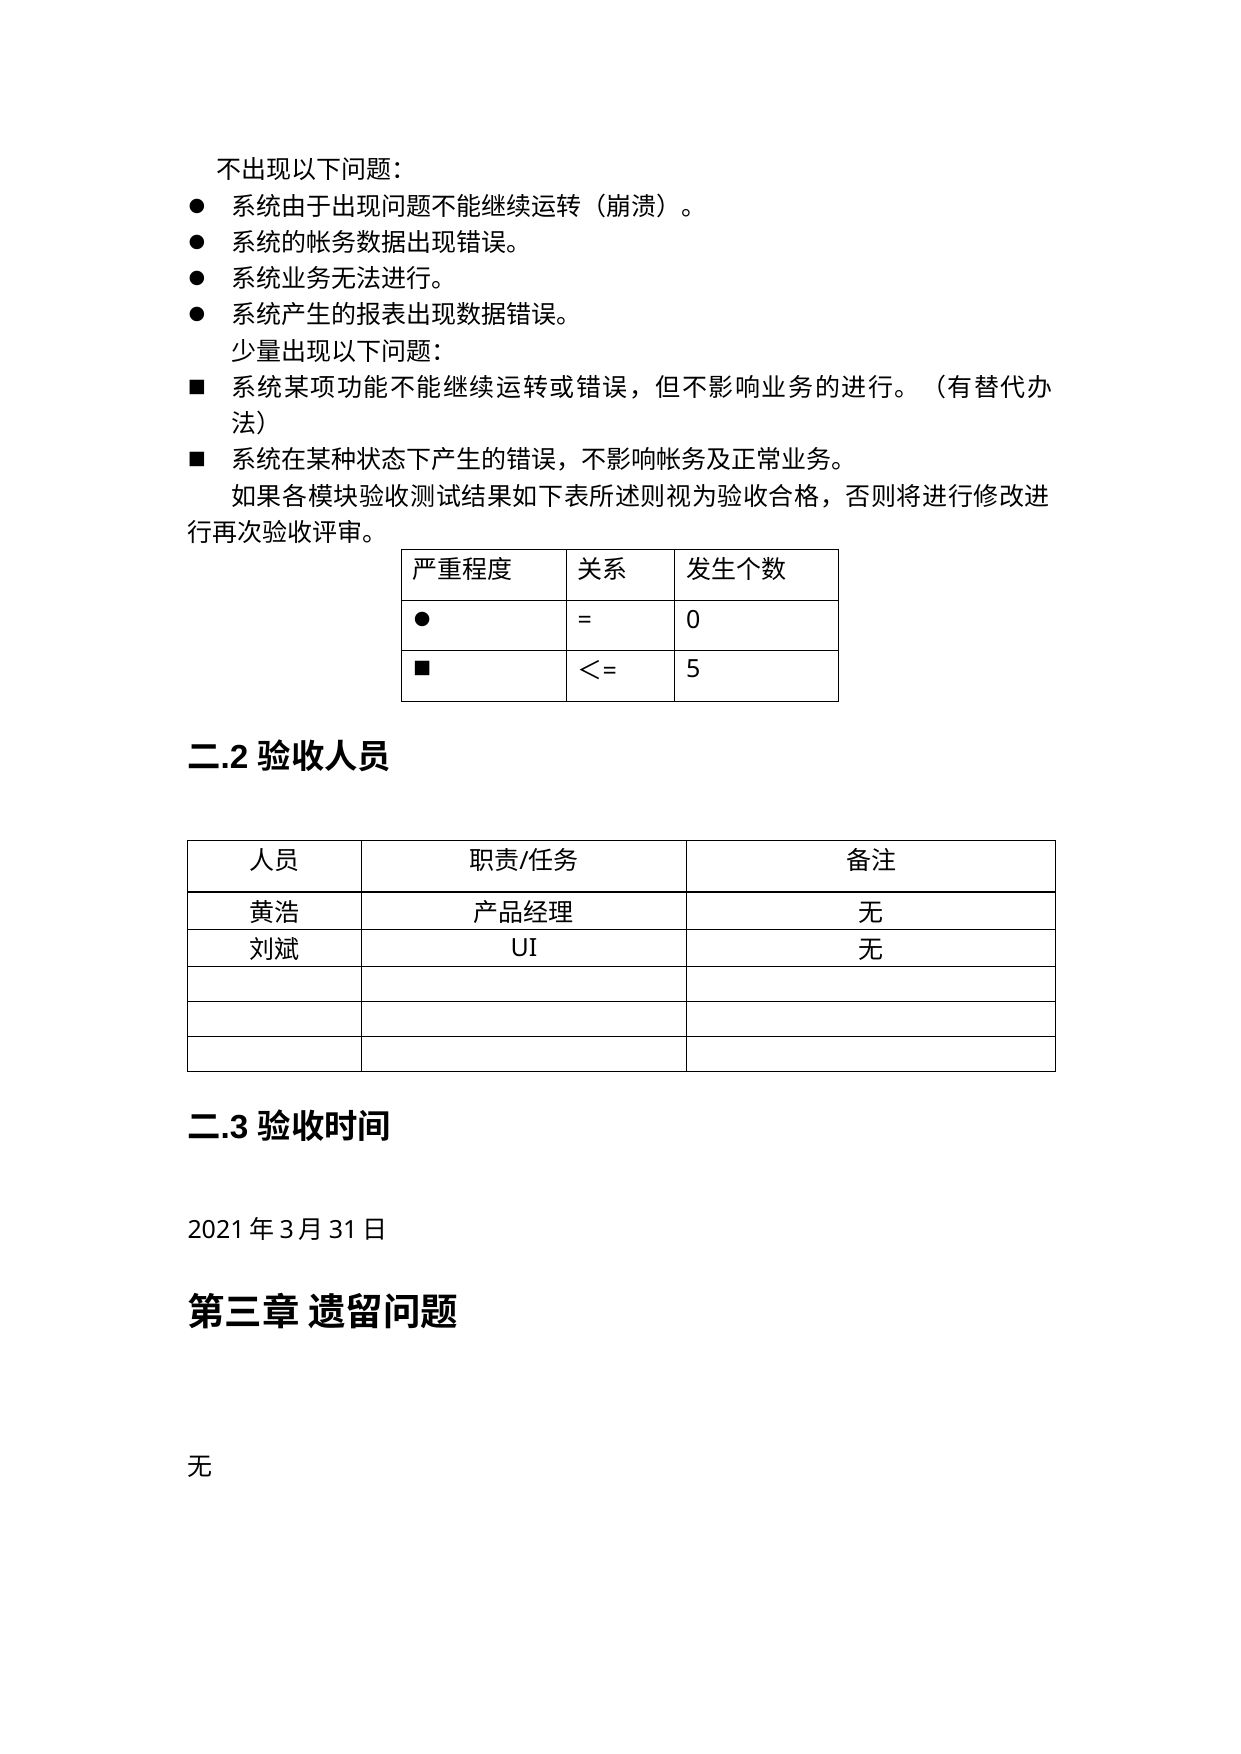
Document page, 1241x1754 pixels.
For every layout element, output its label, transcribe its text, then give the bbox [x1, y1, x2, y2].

text 2021年3月31日 [187, 1210, 1053, 1246]
table_cell [402, 651, 566, 701]
text 不出现以下问题： [187, 150, 1053, 186]
list 系统业务无法进行。 [187, 259, 1053, 295]
list 系统某项功能不能继续运转或错误，但不影响业务的进行。（有替代办法） [187, 367, 1053, 440]
table_cell [362, 1037, 686, 1071]
table_cell 5 [675, 651, 838, 701]
table_cell 无 [687, 893, 1055, 929]
list 系统的帐务数据出现错误。 [187, 222, 1053, 259]
text 少量出现以下问题： [187, 331, 1053, 367]
table_header 职责/任务 [362, 841, 686, 891]
list 系统由于出现问题不能继续运转（崩溃）。 [187, 186, 1053, 222]
text 如果各模块验收测试结果如下表所述则视为验收合格，否则将进行修改进行再次验收评审。 [187, 476, 1053, 549]
table_cell UI [362, 930, 686, 966]
table_header 发生个数 [675, 550, 838, 600]
table_cell 黄浩 [188, 893, 361, 929]
table_cell ＜= [567, 651, 674, 701]
table_cell [188, 1002, 361, 1036]
text 无 [187, 1447, 1053, 1483]
table_cell 刘斌 [188, 930, 361, 966]
table_header 关系 [567, 550, 674, 600]
table_cell 产品经理 [362, 893, 686, 929]
subtitle 验收时间 [187, 1099, 1053, 1148]
table_cell [687, 967, 1055, 1001]
table_cell 0 [675, 601, 838, 650]
table_cell [402, 601, 566, 650]
table_header 严重程度 [402, 550, 566, 600]
table_cell [188, 1037, 361, 1071]
subtitle 遗留问题 [187, 1281, 1053, 1336]
table_header 人员 [188, 841, 361, 891]
table_cell = [567, 601, 674, 650]
table_cell 无 [687, 930, 1055, 966]
table_cell [687, 1002, 1055, 1036]
table_cell [362, 1002, 686, 1036]
table_cell [188, 967, 361, 1001]
subtitle 验收人员 [187, 729, 1053, 778]
table_cell [362, 967, 686, 1001]
table_cell [687, 1037, 1055, 1071]
list 系统在某种状态下产生的错误，不影响帐务及正常业务。 [187, 440, 1053, 476]
table_header 备注 [687, 841, 1055, 891]
list 系统产生的报表出现数据错误。 [187, 295, 1053, 331]
